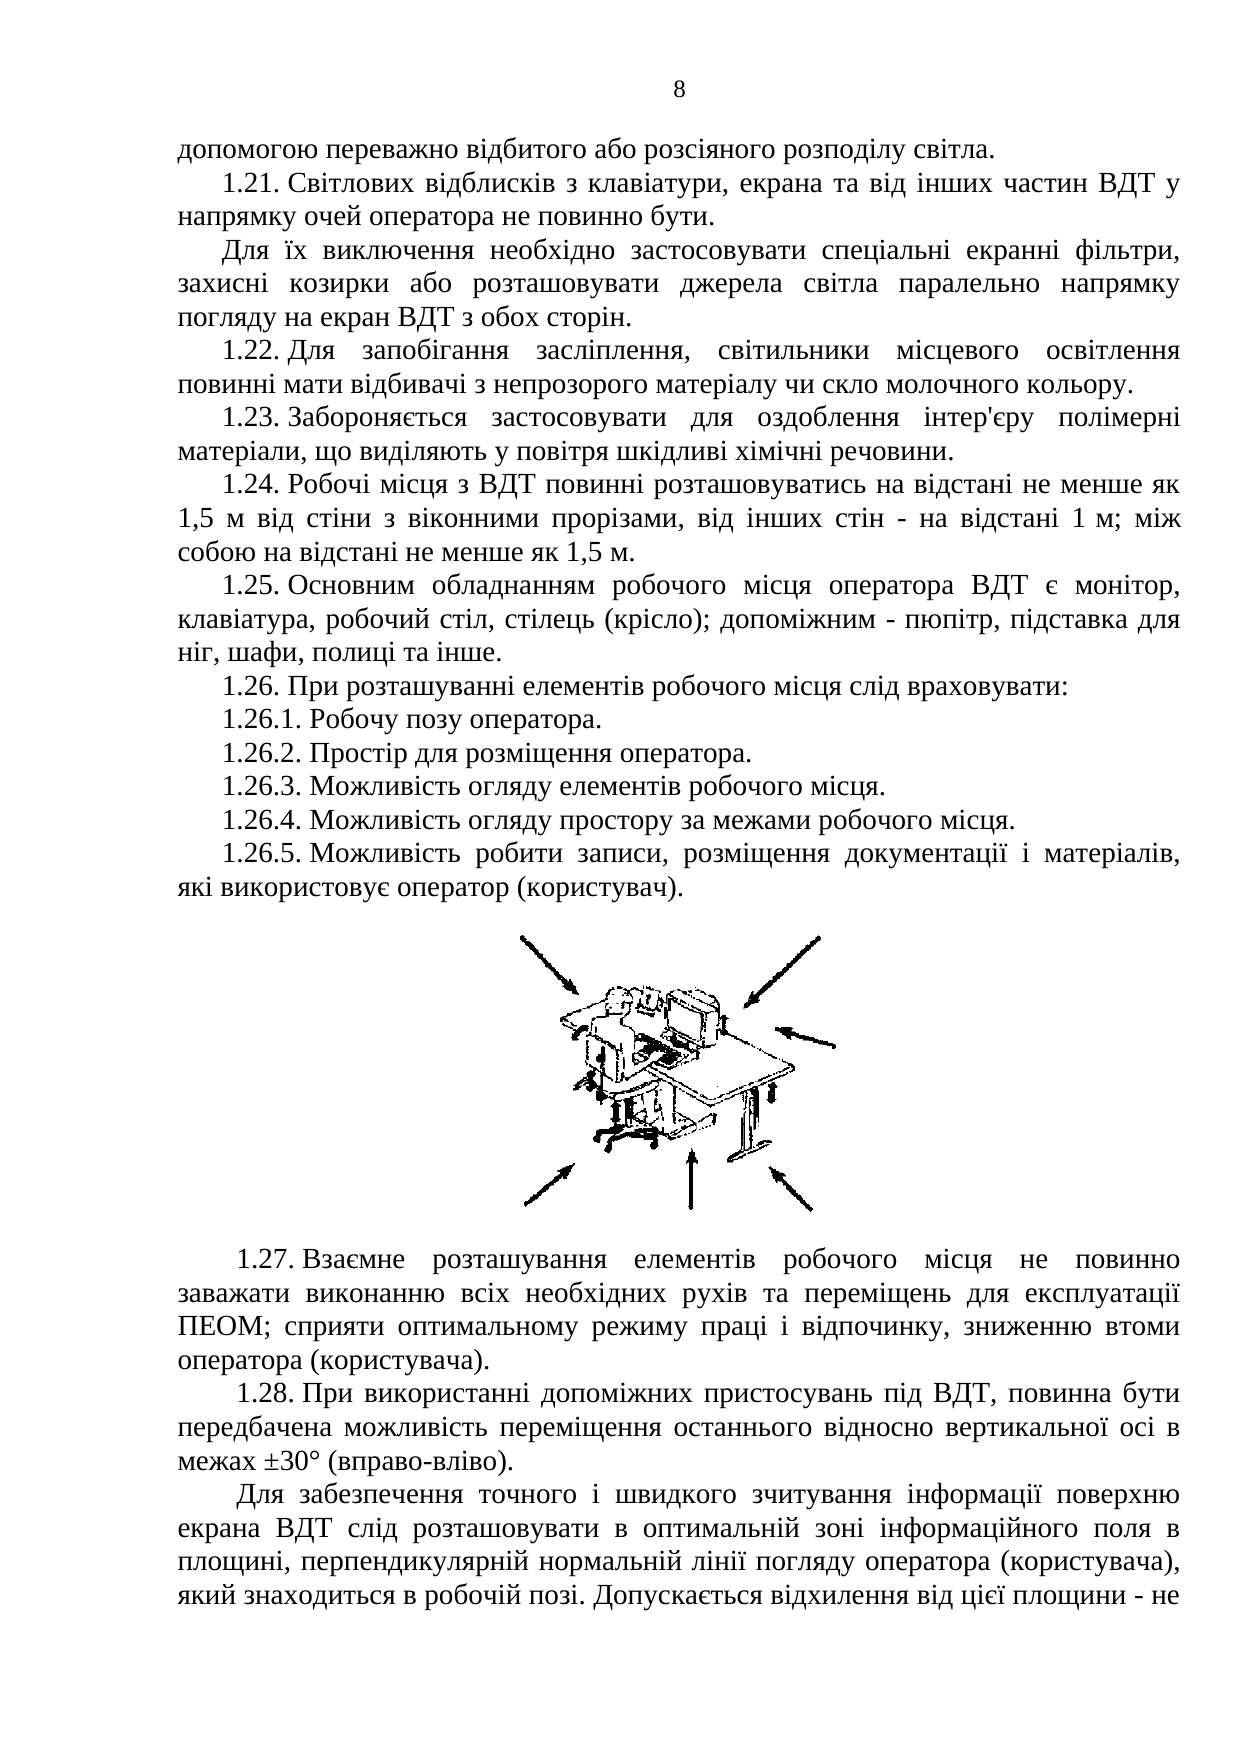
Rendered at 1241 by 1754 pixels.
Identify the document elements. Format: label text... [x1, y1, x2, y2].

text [177, 1476, 1181, 1610]
text Для їх виключення необхідно застосовувати спеціальні екранні фільтри, захисні козирки або розташовувати джерела світла паралельно напрямку погляду на екран ВДТ з обох сторін. [177, 232, 1181, 332]
picture [515, 931, 844, 1213]
text 1.26.4. Можливість огляду простору за межами робочого місця. [177, 802, 1181, 836]
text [177, 131, 1181, 165]
text 1.26.3. Можливість огляду елементів робочого місця. [177, 768, 1181, 802]
text 1.21. Світлових відблисків з клавіатури, екрана та від інших частин ВДТ у напрямку очей оператора не повинно бути. [177, 165, 1181, 232]
text 1.27. Взаємне розташування елементів робочого місця не повинно заважати виконанню всіх необхідних рухів та переміщень для експлуатації ПЕОМ; сприяти оптимальному режиму праці і відпочинку, зниженню втоми оператора (користувача). [177, 1241, 1181, 1376]
text 1.23. Забороняється застосовувати для оздоблення інтер'єру полімерні матеріали, що виділяють у повітря шкідливі хімічні речовини. [177, 399, 1181, 467]
text 1.22. Для запобігання засліплення, світильники місцевого освітлення повинні мати відбивачі з непрозорого матеріалу чи скло молочного кольору. [177, 332, 1181, 399]
text 1.26.2. Простір для розміщення оператора. [177, 735, 1181, 768]
text 1.24. Робочі місця з ВДТ повинні розташовуватись на відстані не менше як від стіни з віконними прорізами, від інших стін - на відстані ; між собою на відстані не менше як 1,5 м. [177, 467, 1181, 567]
text 1.26.1. Робочу позу оператора. [177, 701, 1181, 735]
text 1.28. При використанні допоміжних пристосувань під ВДТ, повинна бути передбачена можливість переміщення останнього відносно вертикальної осі в межах ±30° (вправо-вліво). [177, 1376, 1181, 1476]
text 1.26.5. Можливість робити записи, розміщення документації і матеріалів, які використовує оператор (користувач). [177, 836, 1181, 903]
text 1.26. При розташуванні елементів робочого місця слід враховувати: [177, 668, 1181, 701]
text 1.25. Основним обладнанням робочого місця оператора ВДТ є монітор, клавіатура, робочий стіл, стілець (крісло); допоміжним - пюпітр, підставка для ніг, шафи, полиці та інше. [177, 567, 1181, 668]
